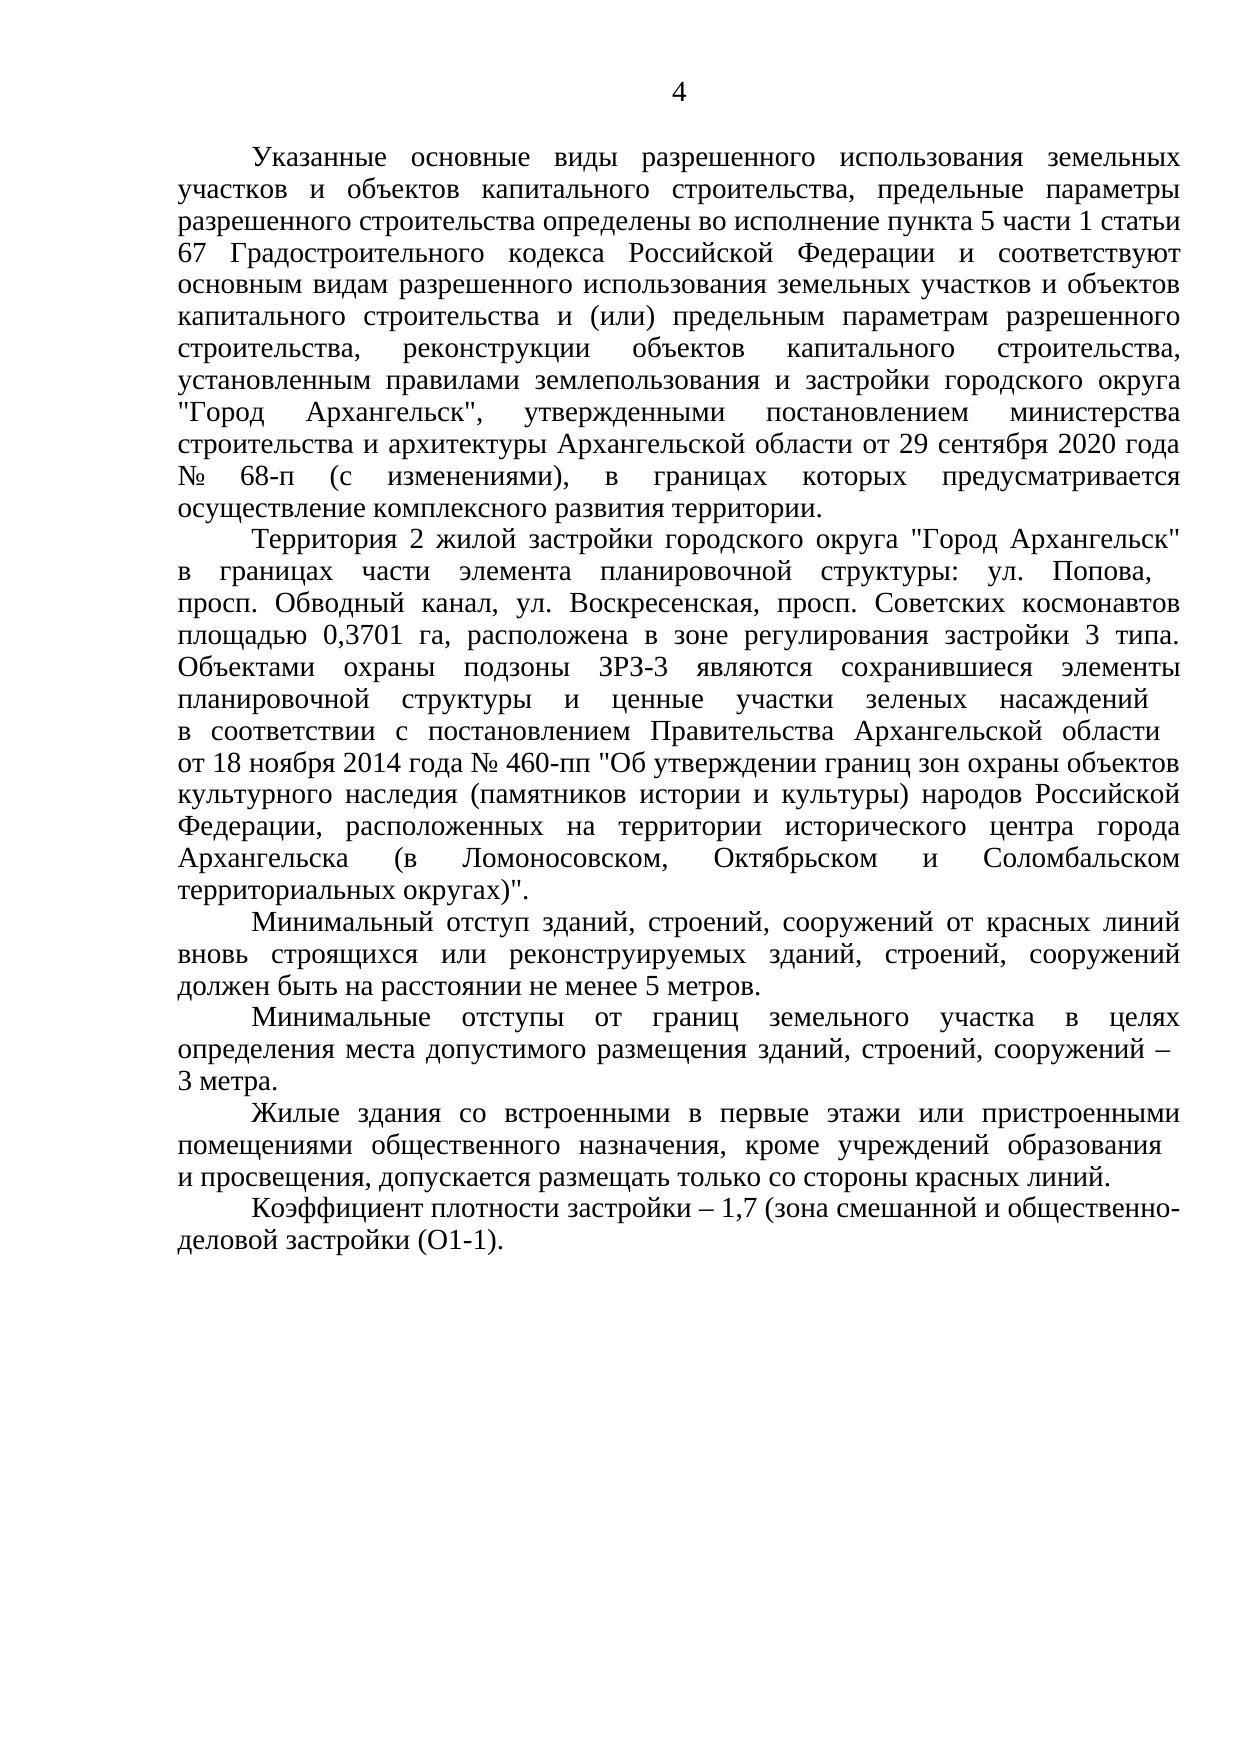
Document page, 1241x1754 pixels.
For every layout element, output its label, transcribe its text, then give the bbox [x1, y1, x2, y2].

text Территория 2 жилой застройки городского округа "Город Архангельск" в границах части элемента планировочной структуры: ул. Попова, просп. Обводный канал, ул. Воскресенская, просп. Советских космонавтов площадью 0,3701 га, расположена в зоне регулирования застройки 3 типа. Объектами охраны подзоны ЗРЗ-3 являются сохранившиеся элементы планировочной структуры и ценные участки зеленых насаждений в соответствии с постановлением Правительства Архангельской области от 18 ноября 2014 года № 460-пп "Об утверждении границ зон охраны объектов культурного наследия (памятников истории и культуры) народов Российской Федерации, расположенных на территории исторического центра города Архангельска (в Ломоносовском, Октябрьском и Соломбальском территориальных округах)". [177, 523, 1181, 906]
text Коэффициент плотности застройки – 1,7 (зона смешанной и общественно-деловой застройки (О1-1). [177, 1192, 1181, 1256]
text Минимальные отступы от границ земельного участка в целях определения места допустимого размещения зданий, строений, сооружений – 3 метра. [177, 1001, 1181, 1097]
text Указанные основные виды разрешенного использования земельных участков и объектов капитального строительства, предельные параметры разрешенного строительства определены во исполнение пункта 5 части 1 статьи 67 Градостроительного кодекса Российской Федерации и соответствуют основным видам разрешенного использования земельных участков и объектов капитального строительства и (или) предельным параметрам разрешенного строительства, реконструкции объектов капитального строительства, установленным правилами землепользования и застройки городского округа "Город Архангельск", утвержденными постановлением министерства строительства и архитектуры Архангельской области от 29 сентября 2020 года № 68-п (с изменениями), в границах которых предусматривается осуществление комплексного развития территории. [177, 141, 1181, 523]
text Жилые здания со встроенными в первые этажи или пристроенными помещениями общественного назначения, кроме учреждений образования и просвещения, допускается размещать только со стороны красных линий. [177, 1097, 1181, 1192]
text Минимальный отступ зданий, строений, сооружений от красных линий вновь строящихся или реконструируемых зданий, строений, сооружений должен быть на расстоянии не менее 5 метров. [177, 906, 1181, 1001]
